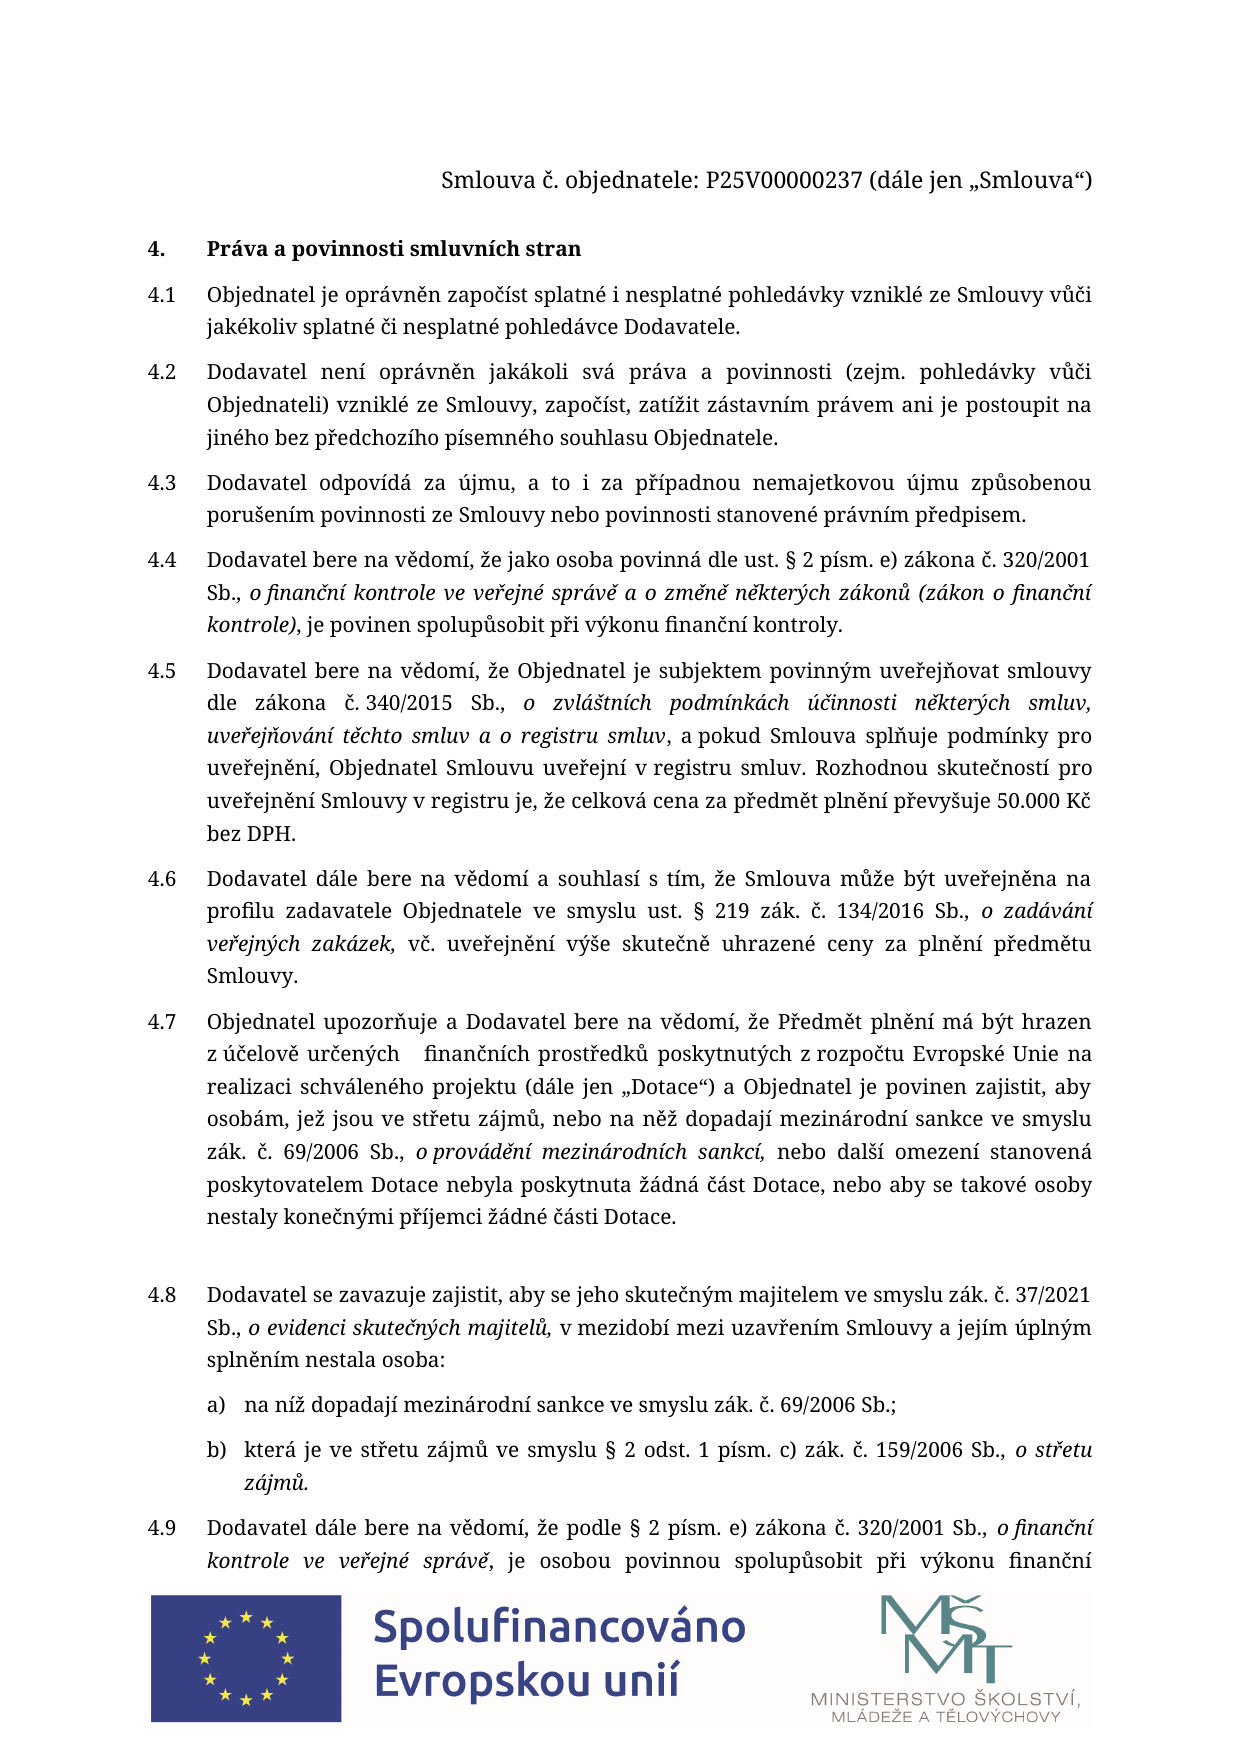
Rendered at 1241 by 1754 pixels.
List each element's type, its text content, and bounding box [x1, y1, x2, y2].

list Dodavatel se zavazuje zajistit, aby se jeho skutečným majitelem ve smyslu zák. č. 37/2021 Sb., o evidenci skutečných majitelů, v mezidobí mezi uzavřením Smlouvy a jejím úplným splněním nestala osoba: [148, 1280, 1093, 1374]
picture [147, 1591, 1093, 1726]
list Dodavatel není oprávněn jakákoli svá práva a povinnosti (zejm. pohledávky vůči Objednateli) vzniklé ze Smlouvy, započíst, zatížit zástavním právem ani je postoupit na jiného bez předchozího písemného souhlasu Objednatele. [148, 357, 1093, 451]
list Objednatel upozorňuje a Dodavatel bere na vědomí, že Předmět plnění má být hrazen z účelově určených finančních prostředků poskytnutých z rozpočtu Evropské Unie na realizaci schváleného projektu (dále jen „Dotace“) a Objednatel je povinen zajistit, aby osobám, jež jsou ve střetu zájmů, nebo na něž dopadají mezinárodní sankce ve smyslu zák. č. 69/2006 Sb., o provádění mezinárodních sankcí, nebo další omezení stanovená poskytovatelem Dotace nebyla poskytnuta žádná část Dotace, nebo aby se takové osoby nestaly konečnými příjemci žádné části Dotace. [148, 1007, 1093, 1231]
list Dodavatel bere na vědomí, že jako osoba povinná dle ust. § 2 písm. e) zákona č. 320/2001 Sb., o finanční kontrole ve veřejné správě a o změně některých zákonů (zákon o finanční kontrole), je povinen spolupůsobit při výkonu finanční kontroly. [148, 545, 1093, 639]
list Práva a povinnosti smluvních stran [148, 234, 1093, 263]
list Dodavatel odpovídá za újmu, a to i za případnou nemajetkovou újmu způsobenou porušením povinnosti ze Smlouvy nebo povinnosti stanovené právním předpisem. [148, 468, 1093, 529]
list která je ve střetu zájmů ve smyslu § 2 odst. 1 písm. c) zák. č. 159/2006 Sb., o střetu zájmů. [207, 1436, 1093, 1497]
list Dodavatel dále bere na vědomí a souhlasí s tím, že Smlouva může být uveřejněna na profilu zadavatele Objednatele ve smyslu ust. § 219 zák. č. 134/2016 Sb., o zadávání veřejných zakázek, vč. uveřejnění výše skutečně uhrazené ceny za plnění předmětu Smlouvy. [148, 864, 1093, 990]
list Objednatel je oprávněn započíst splatné i nesplatné pohledávky vzniklé ze Smlouvy vůči jakékoliv splatné či nesplatné pohledávce Dodavatele. [148, 280, 1093, 341]
list Dodavatel bere na vědomí, že Objednatel je subjektem povinným uveřejňovat smlouvy dle zákona č. 340/2015 Sb., o zvláštních podmínkách účinnosti některých smluv, uveřejňování těchto smluv a o registru smluv, a pokud Smlouva splňuje podmínky pro uveřejnění, Objednatel Smlouvu uveřejní v registru smluv. Rozhodnou skutečností pro uveřejnění Smlouvy v registru je, že celková cena za předmět plnění převyšuje 50.000 Kč bez DPH. [148, 656, 1093, 847]
list na níž dopadají mezinárodní sankce ve smyslu zák. č. 69/2006 Sb.; [207, 1390, 1093, 1419]
